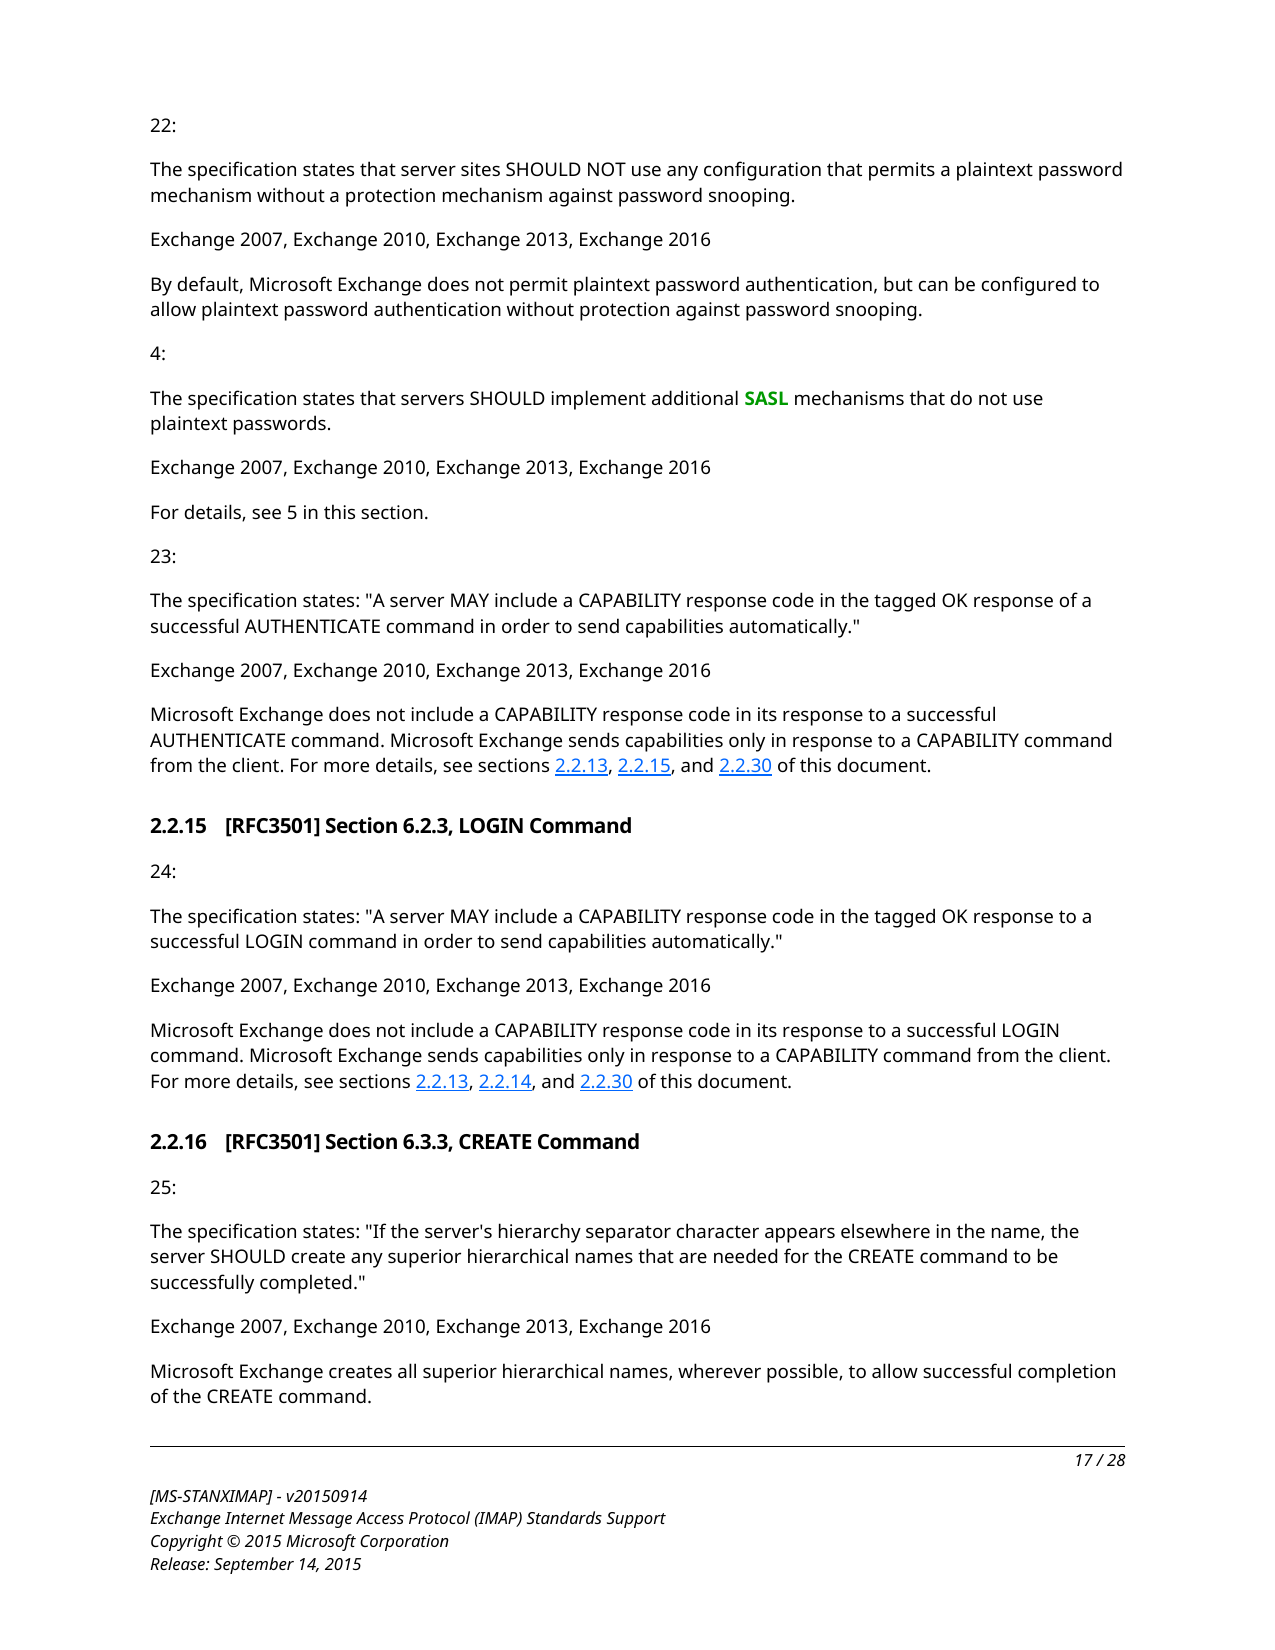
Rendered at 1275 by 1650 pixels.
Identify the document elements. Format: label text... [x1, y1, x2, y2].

text For details, see E0005 in this section. [150, 499, 1125, 524]
text V0022: [150, 112, 1125, 138]
text The specification states that server sites SHOULD NOT use any configuration that permits a plaintext password mechanism without a protection mechanism against password snooping. [150, 157, 1125, 208]
text V0025: [150, 1174, 1125, 1199]
text Microsoft Exchange does not include a CAPABILITY response code in its response to a successful LOGIN command. Microsoft Exchange sends capabilities only in response to a CAPABILITY command from the client. For more details, see sections 2.2.13, 2.2.14, and 2.2.30 of this document. [150, 1017, 1125, 1093]
text The specification states: "A server MAY include a CAPABILITY response code in the tagged OK response of a successful AUTHENTICATE command in order to send capabilities automatically." [150, 587, 1125, 638]
text E0004: [150, 341, 1125, 366]
text The specification states that servers SHOULD implement additional SASL mechanisms that do not use plaintext passwords. [150, 385, 1125, 436]
subtitle [RFC3501] Section 6.3.3, CREATE Command [150, 1127, 1125, 1155]
subtitle [RFC3501] Section 6.2.3, LOGIN Command [150, 811, 1125, 840]
text The specification states: "If the server's hierarchy separator character appears elsewhere in the name, the server SHOULD create any superior hierarchical names that are needed for the CREATE command to be successfully completed." [150, 1218, 1125, 1295]
text The specification states: "A server MAY include a CAPABILITY response code in the tagged OK response to a successful LOGIN command in order to send capabilities automatically." [150, 903, 1125, 954]
text V0024: [150, 859, 1125, 884]
text V0023: [150, 543, 1125, 569]
text Microsoft Exchange creates all superior hierarchical names, wherever possible, to allow successful completion of the CREATE command. [150, 1358, 1125, 1409]
text By default, Microsoft Exchange does not permit plaintext password authentication, but can be configured to allow plaintext password authentication without protection against password snooping. [150, 271, 1125, 322]
text Exchange 2007, Exchange 2010, Exchange 2013, Exchange 2016 [150, 1314, 1125, 1339]
text Exchange 2007, Exchange 2010, Exchange 2013, Exchange 2016 [150, 973, 1125, 998]
text Exchange 2007, Exchange 2010, Exchange 2013, Exchange 2016 [150, 657, 1125, 683]
text Exchange 2007, Exchange 2010, Exchange 2013, Exchange 2016 [150, 455, 1125, 480]
text Exchange 2007, Exchange 2010, Exchange 2013, Exchange 2016 [150, 227, 1125, 252]
text Microsoft Exchange does not include a CAPABILITY response code in its response to a successful AUTHENTICATE command. Microsoft Exchange sends capabilities only in response to a CAPABILITY command from the client. For more details, see sections 2.2.13, 2.2.15, and 2.2.30 of this document. [150, 702, 1125, 778]
